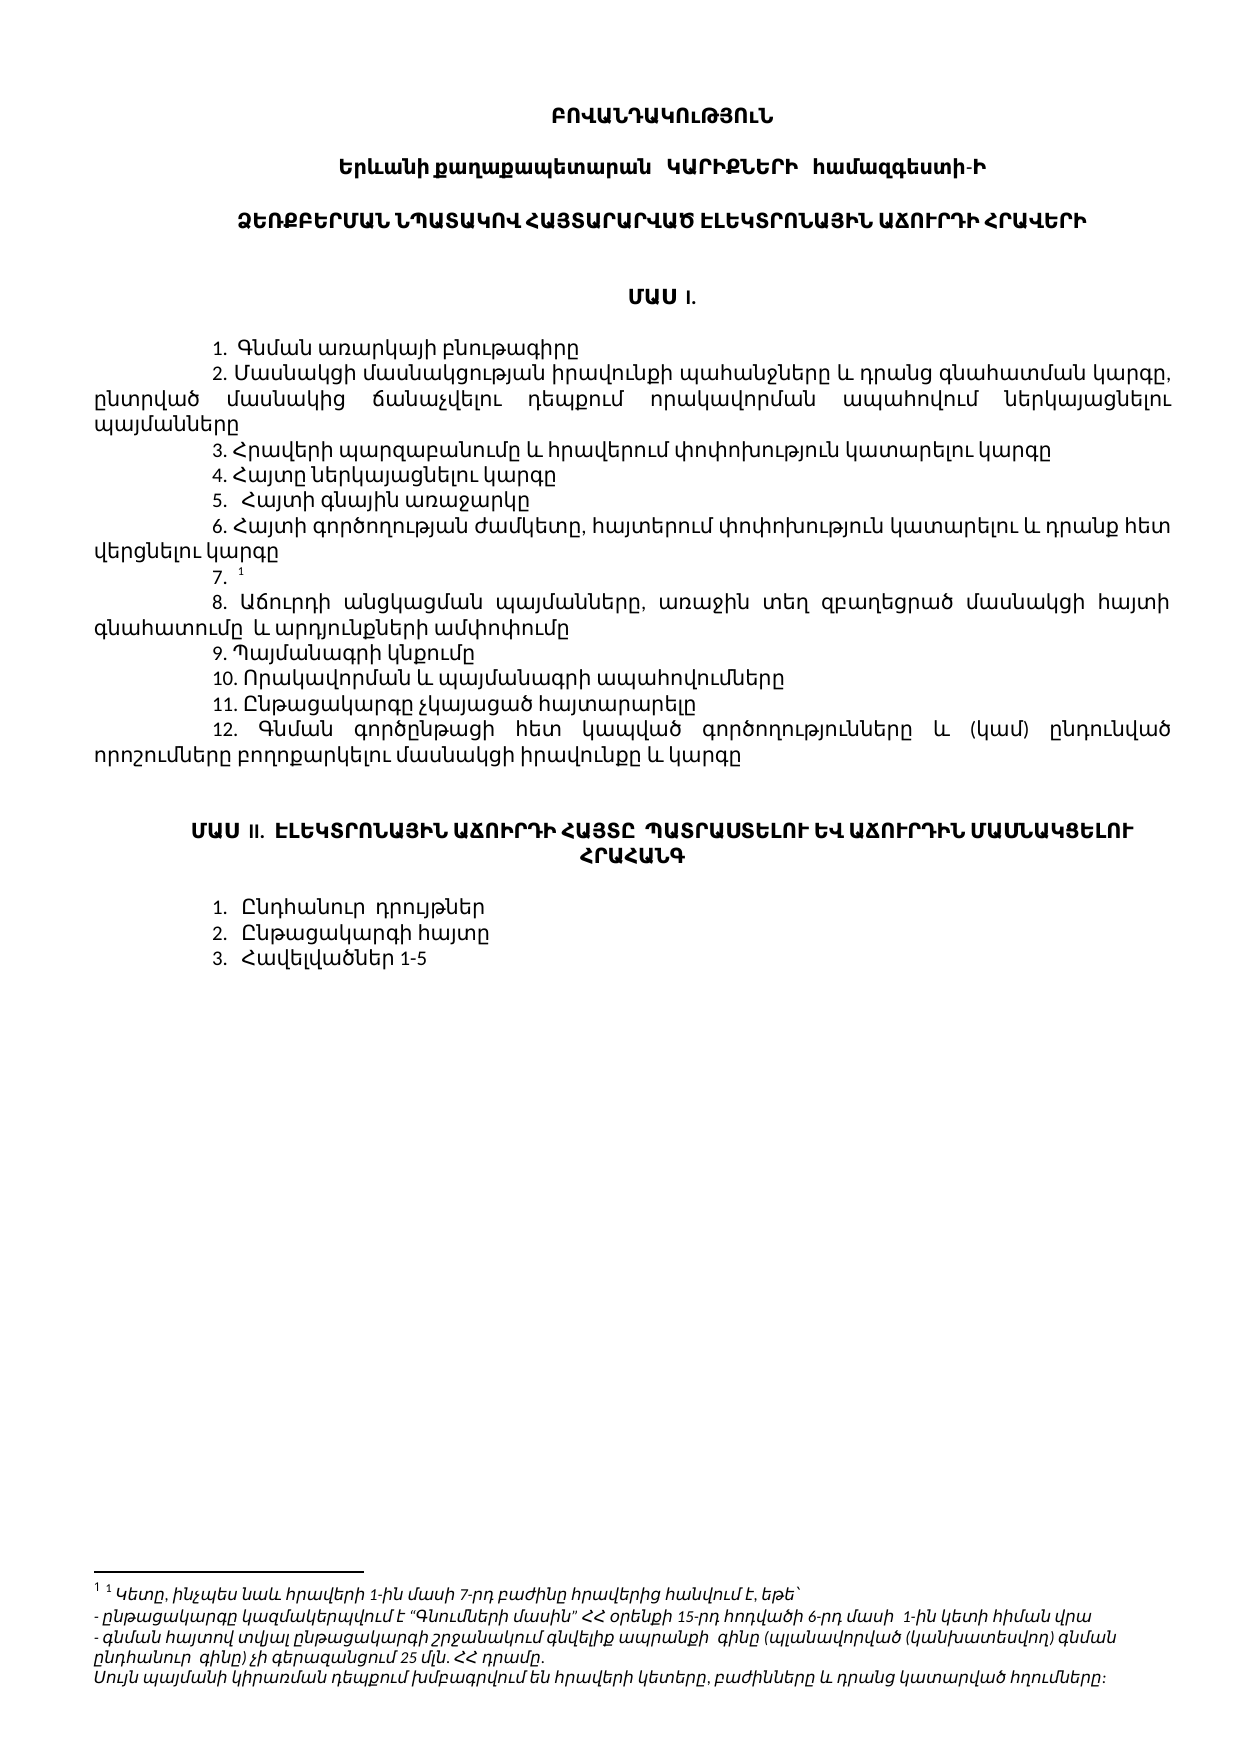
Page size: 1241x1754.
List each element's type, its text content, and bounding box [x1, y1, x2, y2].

text Երևանի քաղաքապետարան ԿԱՐԻՔՆԵՐԻ համազգեստի-Ի [94, 154, 1171, 179]
text ՁԵՌՔԲԵՐՄԱՆ ՆՊԱՏԱԿՈՎ ՀԱՅՏԱՐԱՐՎԱԾ ԷԼԵԿՏՐՈՆԱՅԻՆ ԱՃՈՒՐԴԻ ՀՐԱՎԵՐԻ [94, 208, 1171, 233]
text 4. Հայտը ներկայացնելու կարգը [94, 462, 1171, 488]
text ՄԱՍ I. [94, 284, 1171, 310]
text 8. Աճուրդի անցկացման պայմանները, առաջին տեղ զբաղեցրած մասնակցի հայտի գնահատումը և արդյունքների ամփոփումը [94, 589, 1171, 640]
text 11. Ընթացակարգը չկայացած հայտարարելը [94, 691, 1171, 716]
text 1. Ընդհանուր դրույթներ [94, 894, 1171, 920]
text 2. Մասնակցի մասնակցության իրավունքի պահանջները և դրանց գնահատման կարգը, ընտրված մասնակից ճանաչվելու դեպքում որակավորման ապահովում ներկայացնելու պայմանները [94, 361, 1171, 437]
text 6. Հայտի գործողության ժամկետը, հայտերում փոփոխություն կատարելու և դրանք հետ վերցնելու կարգը [94, 513, 1171, 564]
text 7. 1 [94, 564, 1171, 589]
text 10. Որակավորման և պայմանագրի ապահովումները [94, 666, 1171, 691]
text 5. Հայտի գնային առաջարկը [94, 488, 1171, 513]
text 2. Ընթացակարգի հայտը [94, 920, 1171, 945]
text 1. Գնման առարկայի բնութագիրը [94, 335, 1171, 361]
text 9. Պայմանագրի կնքումը [94, 640, 1171, 666]
text 3. Հրավերի պարզաբանումը և հրավերում փոփոխություն կատարելու կարգը [94, 437, 1171, 462]
text 12. Գնման գործընթացի հետ կապված գործողությունները և (կամ) ընդունված որոշումները բողոքարկելու մասնակցի իրավունքը և կարգը [94, 716, 1171, 767]
text ՄԱՍ II. ԷԼԵԿՏՐՈՆԱՅԻՆ ԱՃՈԻՐԴԻ ՀԱՅՏԸ ՊԱՏՐԱՍՏԵԼՈՒ ԵՎ ԱՃՈՒՐԴԻՆ ՄԱՍՆԱԿՑԵԼՈՒ ՀՐԱՀԱՆԳ [94, 818, 1171, 869]
text 3. Հավելվածներ 1-5 [94, 945, 1171, 971]
text ԲՈՎԱՆԴԱԿՈւԹՅՈւՆ [94, 103, 1171, 128]
